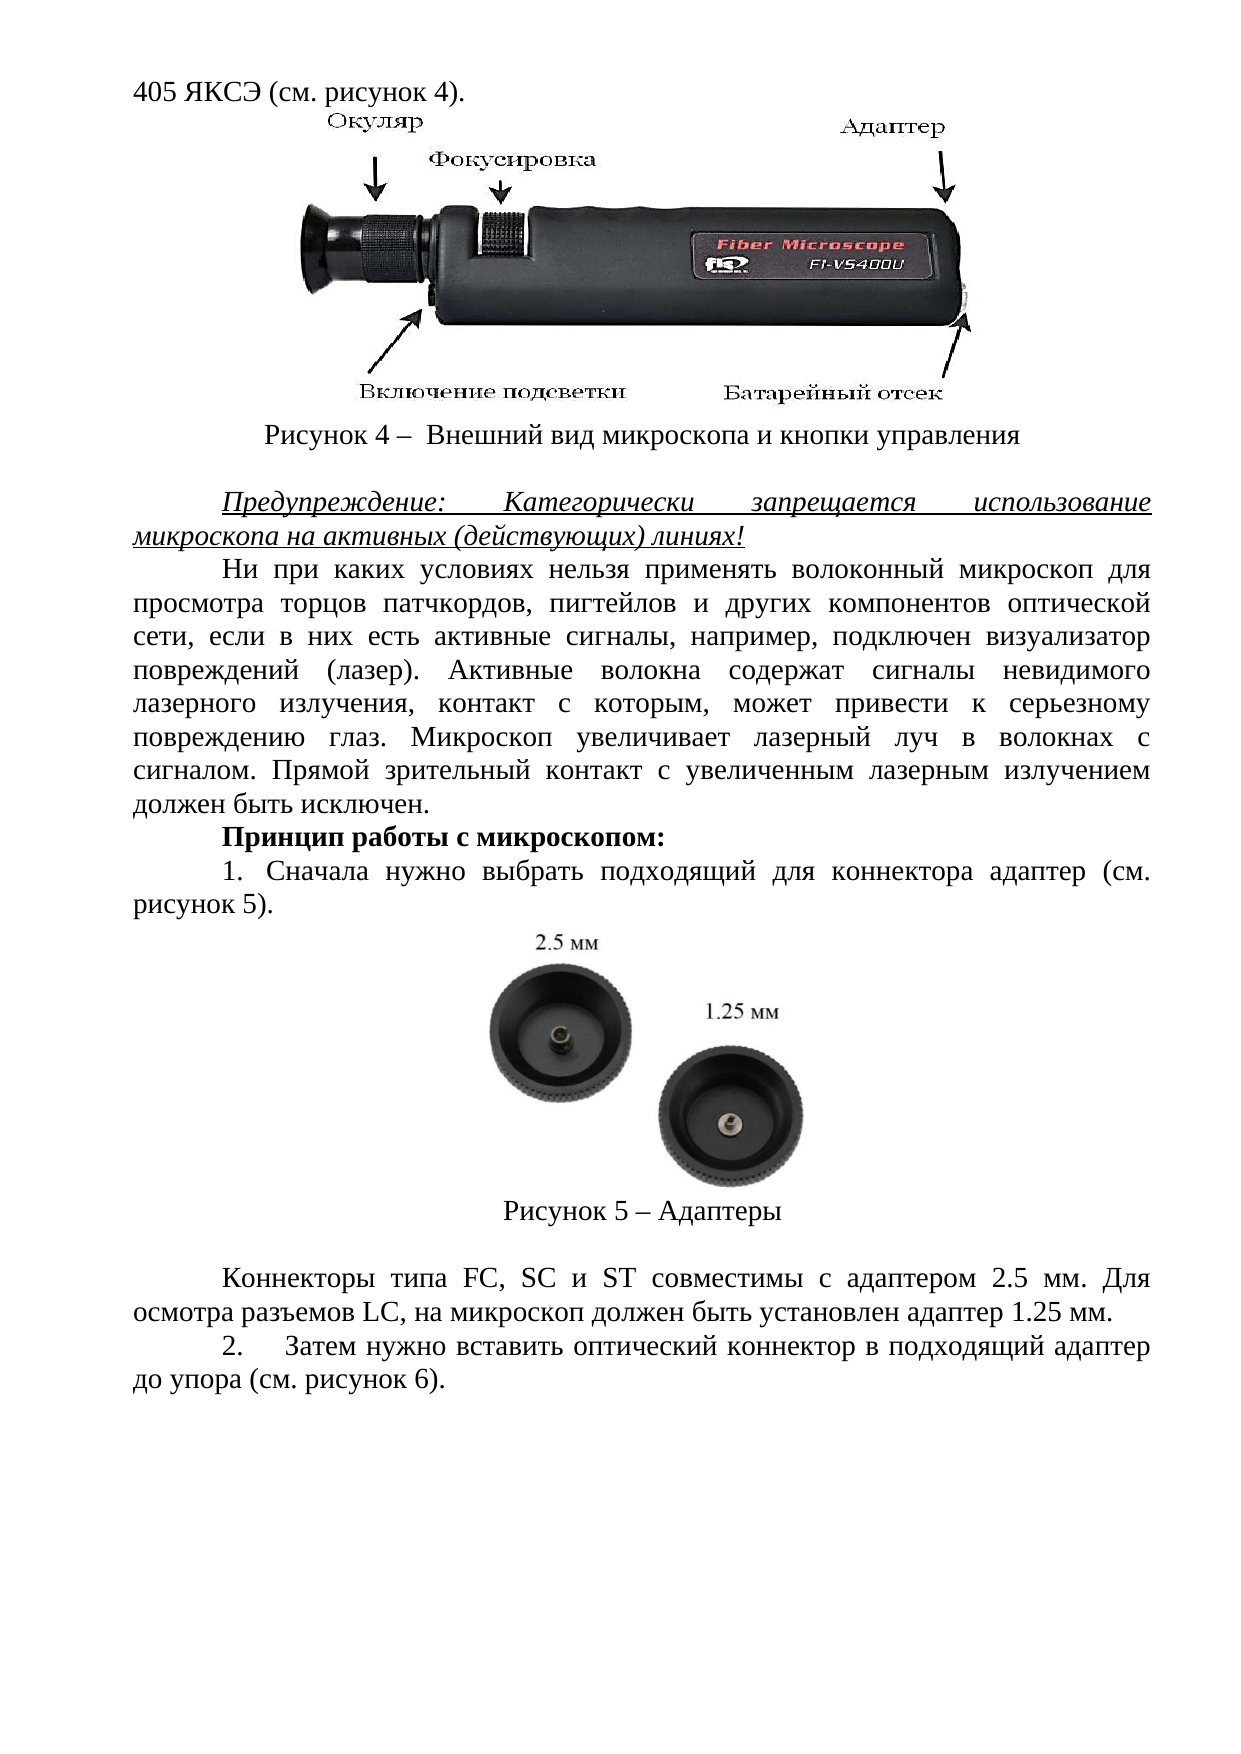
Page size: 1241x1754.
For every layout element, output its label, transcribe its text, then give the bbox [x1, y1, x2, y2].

list Сначала нужно выбрать подходящий для коннектора адаптер (см. рисунок 5). [133, 853, 1152, 920]
text Коннекторы типа FC, SC и ST совместимы с адаптером 2.5 мм. Для осмотра разъемов LC, на микроскоп должен быть установлен адаптер 1.25 мм. [133, 1261, 1152, 1328]
text Принцип работы с микроскопом: [133, 819, 1152, 853]
picture [461, 920, 823, 1194]
text Ни при каких условиях нельзя применять волоконный микроскоп для просмотра торцов патчкордов, пигтейлов и других компонентов оптической сети, если в них есть активные сигналы, например, подключен визуализатор повреждений (лазер). Активные волокна содержат сигналы невидимого лазерного излучения, контакт с которым, может привести к серьезному повреждению глаз. Микроскоп увеличивает лазерный луч в волокнах с сигналом. Прямой зрительный контакт с увеличенным лазерным излучением должен быть исключен. [133, 551, 1152, 819]
text Предупреждение: Категорически запрещается использование микроскопа на активных (действующих) линиях! [133, 484, 1152, 551]
picture [282, 107, 1003, 416]
list Затем нужно вставить оптический коннектор в подходящий адаптер до упора (см. рисунок 6). [133, 1328, 1152, 1395]
list Рисунок 5 – Адаптеры [133, 1193, 1152, 1227]
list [133, 74, 1152, 107]
text Рисунок 4 – Внешний вид микроскопа и кнопки управления [133, 417, 1152, 451]
